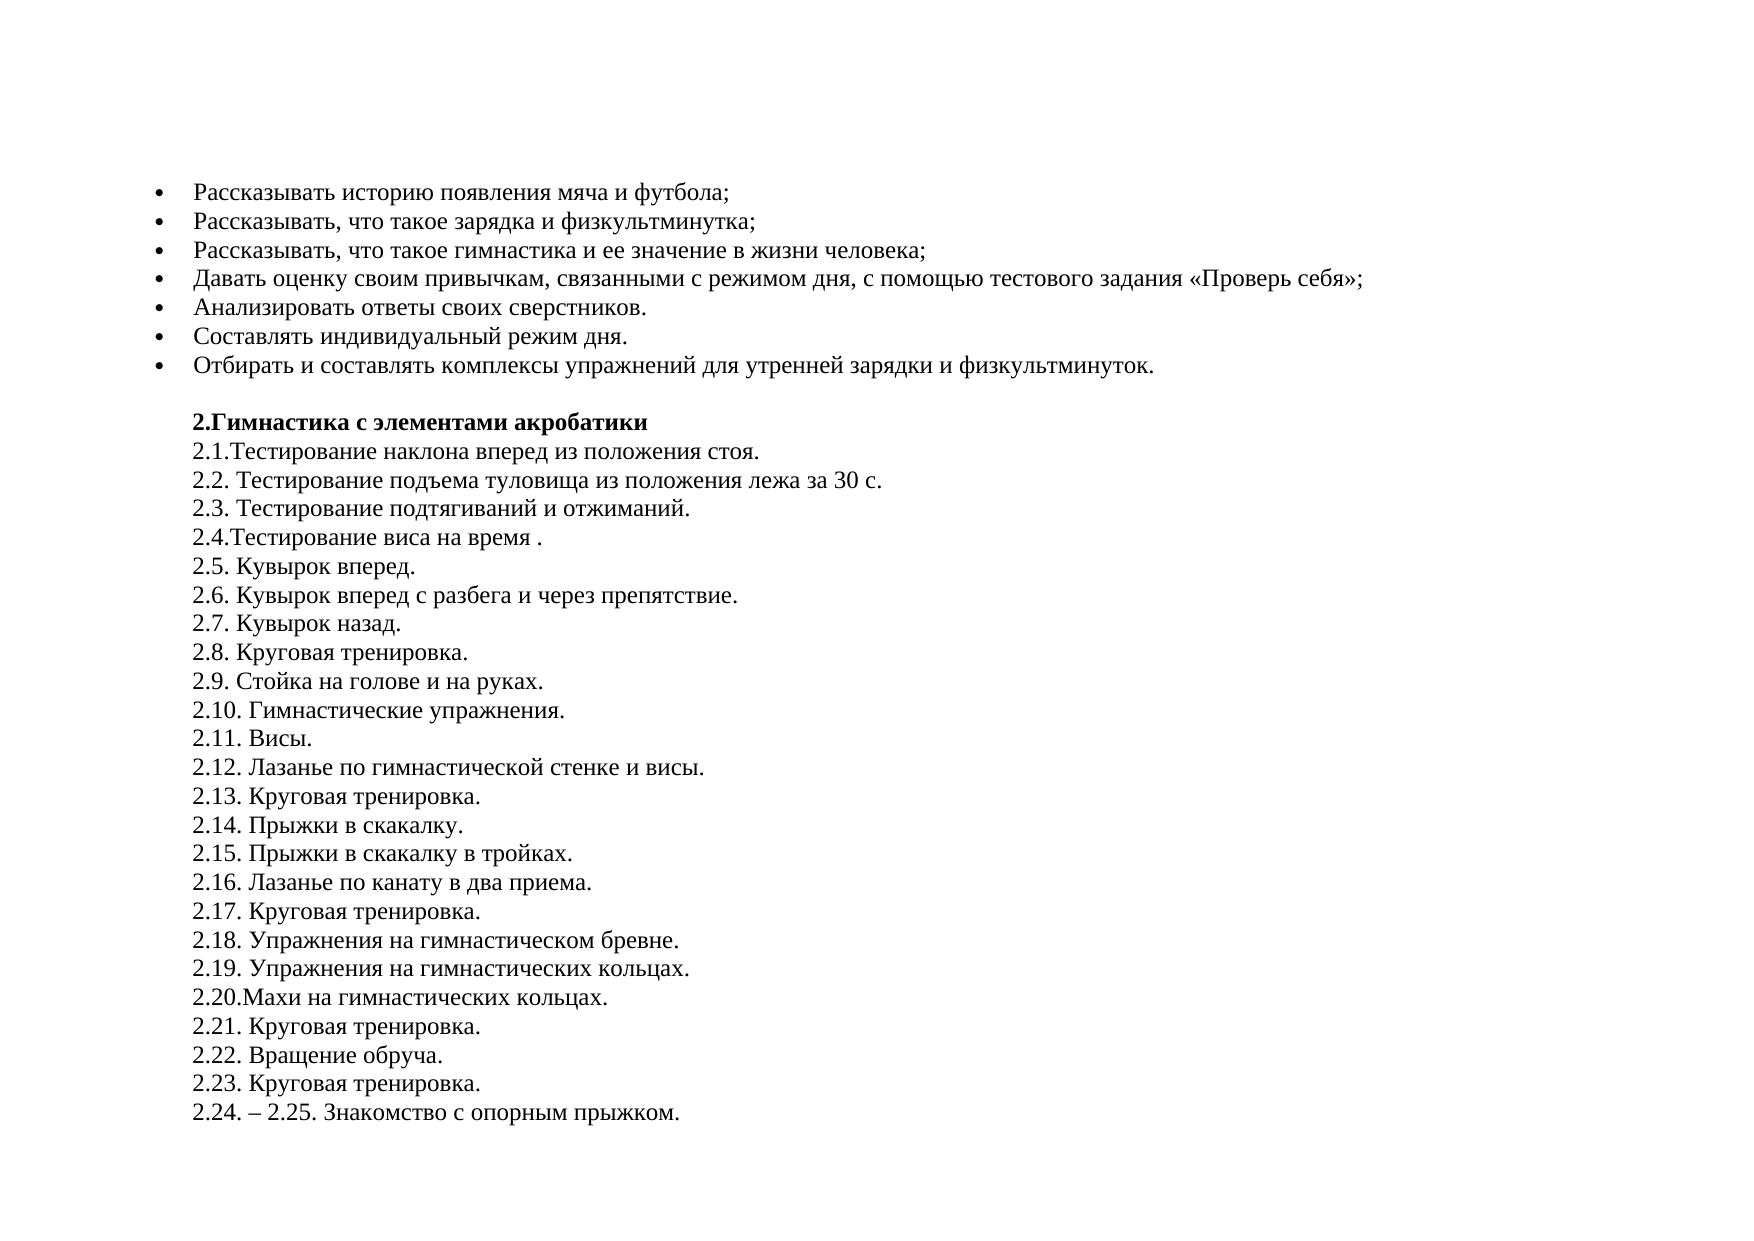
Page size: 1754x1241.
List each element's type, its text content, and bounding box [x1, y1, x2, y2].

text 2.24. – 2.25. Знакомство с опорным прыжком. [118, 1097, 1636, 1126]
text 2.10. Гимнастические упражнения. [118, 695, 1636, 723]
text 2.11. Висы. [118, 723, 1636, 752]
list Отбирать и составлять комплексы упражнений для утренней зарядки и физкультминуток. [118, 350, 1636, 378]
text 2.14. Прыжки в скакалку. [118, 810, 1636, 838]
list Рассказывать историю появления мяча и футбола; [118, 177, 1636, 206]
text 2.20.Махи на гимнастических кольцах. [118, 982, 1636, 1011]
text 2.8. Круговая тренировка. [118, 637, 1636, 666]
text 2.7. Кувырок назад. [118, 608, 1636, 637]
text 2.13. Круговая тренировка. [118, 781, 1636, 810]
text 2.1.Тестирование наклона вперед из положения стоя. [118, 436, 1636, 465]
text 2.2. Тестирование подъема туловища из положения лежа за 30 с. [118, 465, 1636, 493]
text 2.22. Вращение обруча. [118, 1040, 1636, 1068]
text 2.3. Тестирование подтягиваний и отжиманий. [118, 493, 1636, 522]
text 2.23. Круговая тренировка. [118, 1068, 1636, 1097]
list Рассказывать, что такое гимнастика и ее значение в жизни человека; [118, 235, 1636, 263]
text 2.16. Лазанье по канату в два приема. [118, 867, 1636, 896]
text 2.15. Прыжки в скакалку в тройках. [118, 838, 1636, 867]
text 2.9. Стойка на голове и на руках. [118, 666, 1636, 695]
text 2.17. Круговая тренировка. [118, 896, 1636, 925]
text 2.4.Тестирование виса на время . [118, 522, 1636, 551]
list Анализировать ответы своих сверстников. [118, 292, 1636, 321]
list Рассказывать, что такое зарядка и физкультминутка; [118, 206, 1636, 235]
list Составлять индивидуальный режим дня. [118, 321, 1636, 350]
text 2.19. Упражнения на гимнастических кольцах. [118, 953, 1636, 982]
text 2.18. Упражнения на гимнастическом бревне. [118, 925, 1636, 953]
text 2.12. Лазанье по гимнастической стенке и висы. [118, 752, 1636, 781]
text 2.6. Кувырок вперед с разбега и через препятствие. [118, 580, 1636, 608]
text 2.21. Круговая тренировка. [118, 1011, 1636, 1040]
list Давать оценку своим привычкам, связанными с режимом дня, с помощью тестового задания «Проверь себя»; [118, 263, 1636, 292]
text 2.Гимнастика с элементами акробатики [118, 407, 1636, 436]
text 2.5. Кувырок вперед. [118, 551, 1636, 580]
